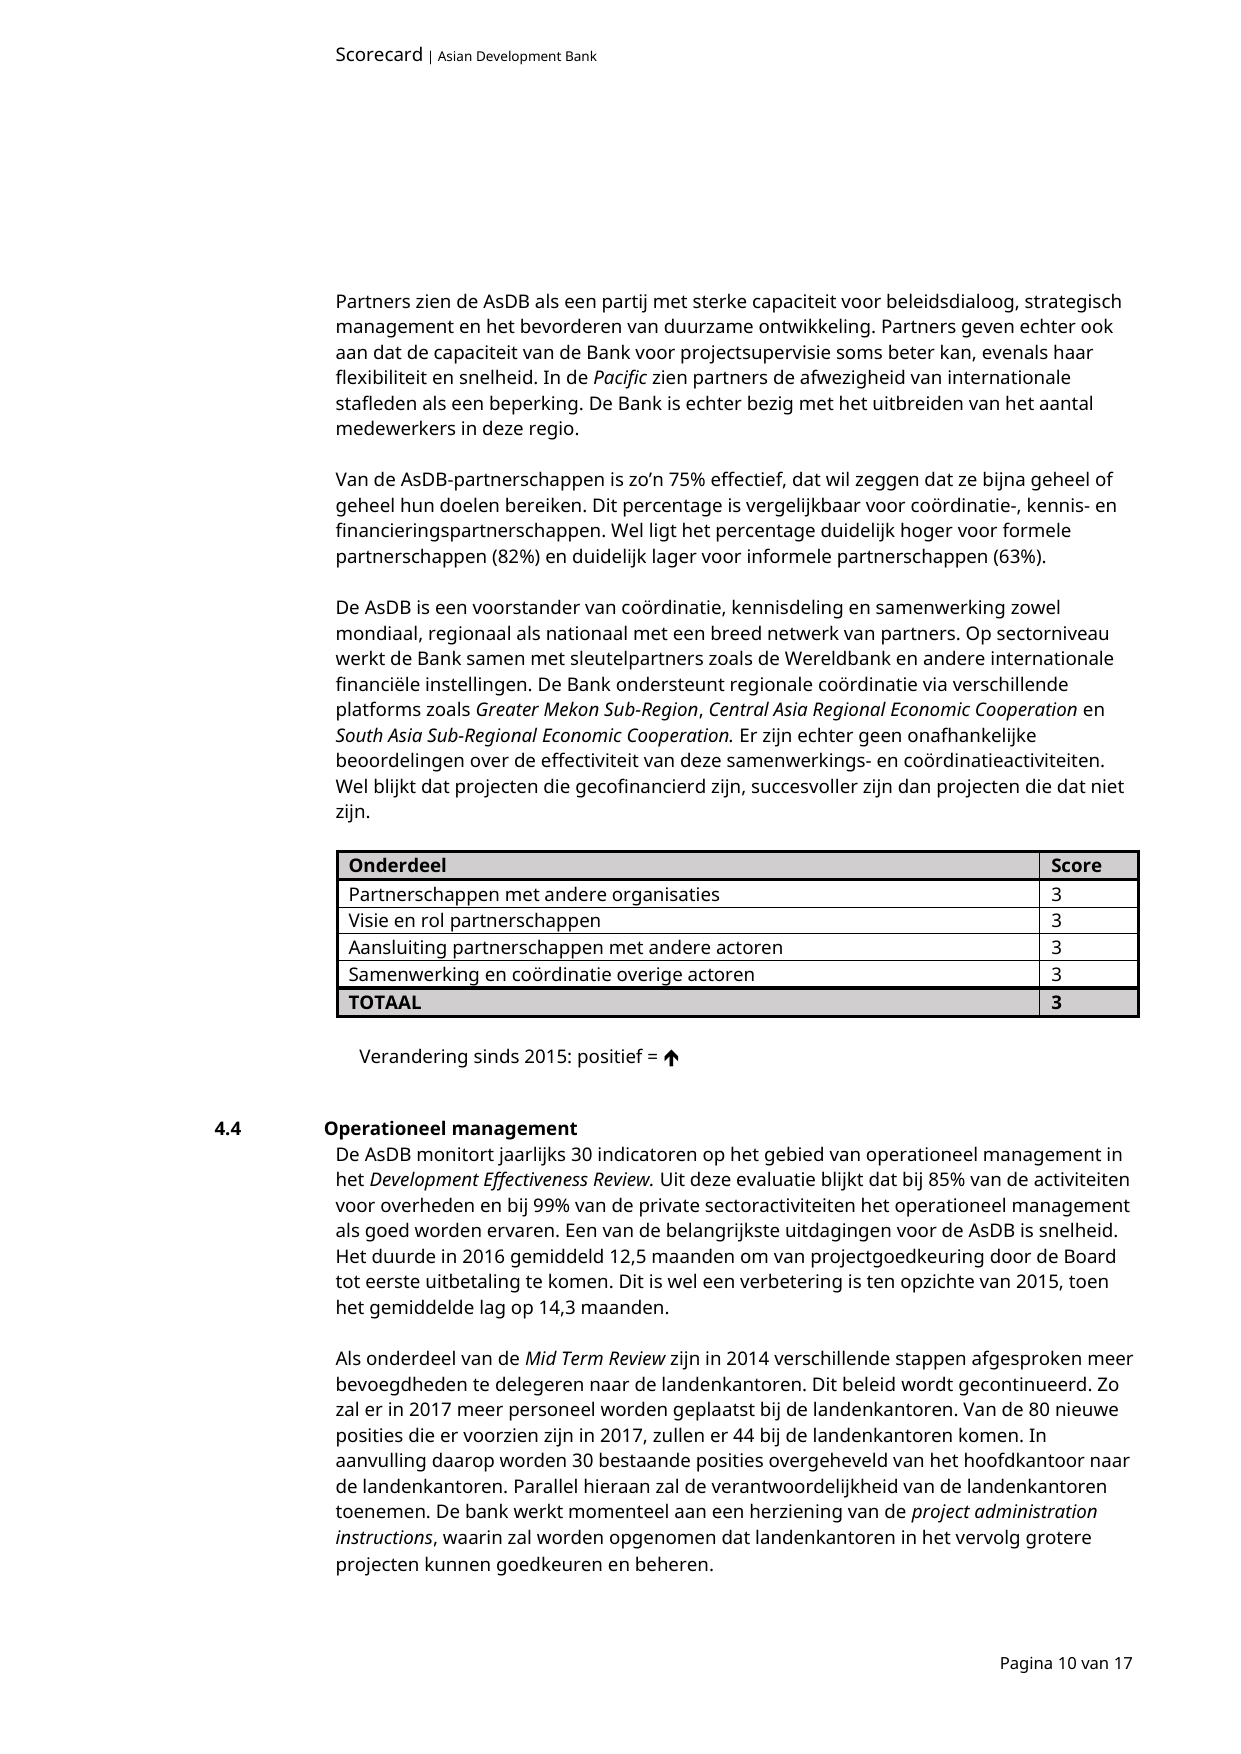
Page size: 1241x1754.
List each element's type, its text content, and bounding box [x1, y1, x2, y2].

text De AsDB monitort jaarlijks 30 indicatoren op het gebied van operationeel management in het Development Effectiveness Review. Uit deze evaluatie blijkt dat bij 85% van de activiteiten voor overheden en bij 99% van de private sectoractiviteiten het operationeel management als goed worden ervaren. Een van de belangrijkste uitdagingen voor de AsDB is snelheid. Het duurde in 2016 gemiddeld 12,5 maanden om van projectgoedkeuring door de Board tot eerste uitbetaling te komen. Dit is wel een verbetering is ten opzichte van 2015, toen het gemiddelde lag op 14,3 maanden. [335, 1141, 1140, 1320]
table_header Score [1040, 853, 1137, 878]
subtitle Operationeel management [214, 1116, 1140, 1141]
table_cell Aansluiting partnerschappen met andere actoren [339, 934, 1039, 960]
text De AsDB is een voorstander van coördinatie, kennisdeling en samenwerking zowel mondiaal, regionaal als nationaal met een breed netwerk van partners. Op sectorniveau werkt de Bank samen met sleutelpartners zoals de Wereldbank en andere internationale financiële instellingen. De Bank ondersteunt regionale coördinatie via verschillende platforms zoals Greater Mekon Sub-Region, Central Asia Regional Economic Cooperation en South Asia Sub-Regional Economic Cooperation. Er zijn echter geen onafhankelijke beoordelingen over de effectiviteit van deze samenwerkings- en coördinatieactiviteiten. Wel blijkt dat projecten die gecofinancierd zijn, succesvoller zijn dan projecten die dat niet zijn. [335, 594, 1140, 824]
text Als onderdeel van de Mid Term Review zijn in 2014 verschillende stappen afgesproken meer bevoegdheden te delegeren naar de landenkantoren. Dit beleid wordt gecontinueerd. Zo zal er in 2017 meer personeel worden geplaatst bij de landenkantoren. Van de 80 nieuwe posities die er voorzien zijn in 2017, zullen er 44 bij de landenkantoren komen. In aanvulling daarop worden 30 bestaande posities overgeheveld van het hoofdkantoor naar de landenkantoren. Parallel hieraan zal de verantwoordelijkheid van de landenkantoren toenemen. De bank werkt momenteel aan een herziening van de project administration instructions, waarin zal worden opgenomen dat landenkantoren in het vervolg grotere projecten kunnen goedkeuren en beheren. [335, 1345, 1140, 1578]
table_cell Visie en rol partnerschappen [339, 908, 1039, 933]
text Partners zien de AsDB als een partij met sterke capaciteit voor beleidsdialoog, strategisch management en het bevorderen van duurzame ontwikkeling. Partners geven echter ook aan dat de capaciteit van de Bank voor projectsupervisie soms beter kan, evenals haar flexibiliteit en snelheid. In de Pacific zien partners de afwezigheid van internationale stafleden als een beperking. De Bank is echter bezig met het uitbreiden van het aantal medewerkers in deze regio. [335, 288, 1140, 441]
table_cell 3 [1040, 908, 1137, 933]
text Verandering sinds 2015: positief = [335, 1044, 1140, 1069]
table_header Onderdeel [339, 853, 1039, 878]
table_cell 3 [1040, 881, 1137, 907]
table_cell Partnerschappen met andere organisaties [339, 881, 1039, 907]
table_cell TOTAAL [339, 990, 1039, 1015]
table_cell Samenwerking en coördinatie overige actoren [339, 961, 1039, 986]
table_cell 3 [1040, 934, 1137, 960]
table_cell 3 [1040, 990, 1137, 1015]
text Van de AsDB-partnerschappen is zo’n 75% effectief, dat wil zeggen dat ze bijna geheel of geheel hun doelen bereiken. Dit percentage is vergelijkbaar voor coördinatie-, kennis- en financieringspartnerschappen. Wel ligt het percentage duidelijk hoger voor formele partnerschappen (82%) en duidelijk lager voor informele partnerschappen (63%). [335, 467, 1140, 569]
table_cell 3 [1040, 961, 1137, 986]
